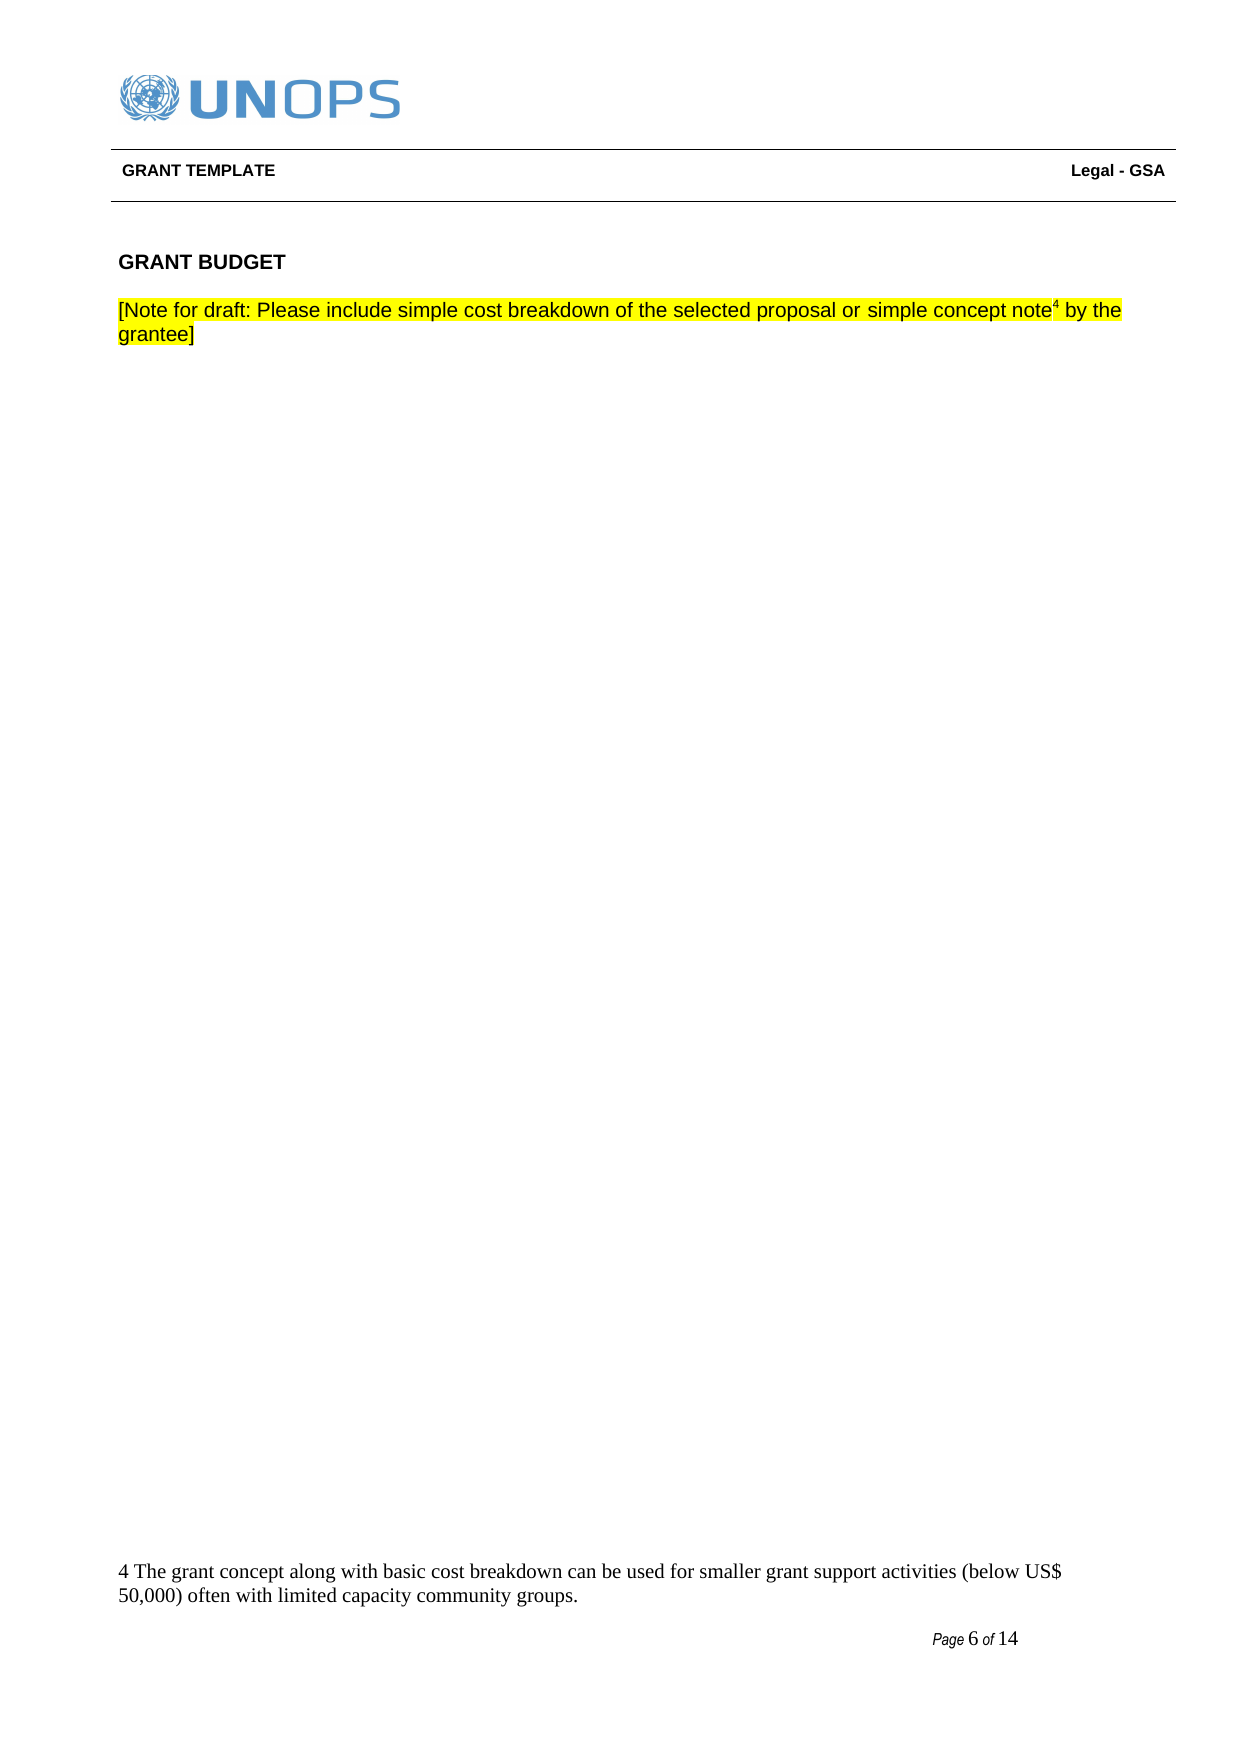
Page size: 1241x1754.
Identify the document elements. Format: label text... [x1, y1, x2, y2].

text [Note for draft: Please include simple cost breakdown of the selected proposal or simple concept note by the grantee] [194, 306, 1122, 345]
text GRANT BUDGET [118, 249, 1122, 273]
picture [118, 75, 400, 125]
